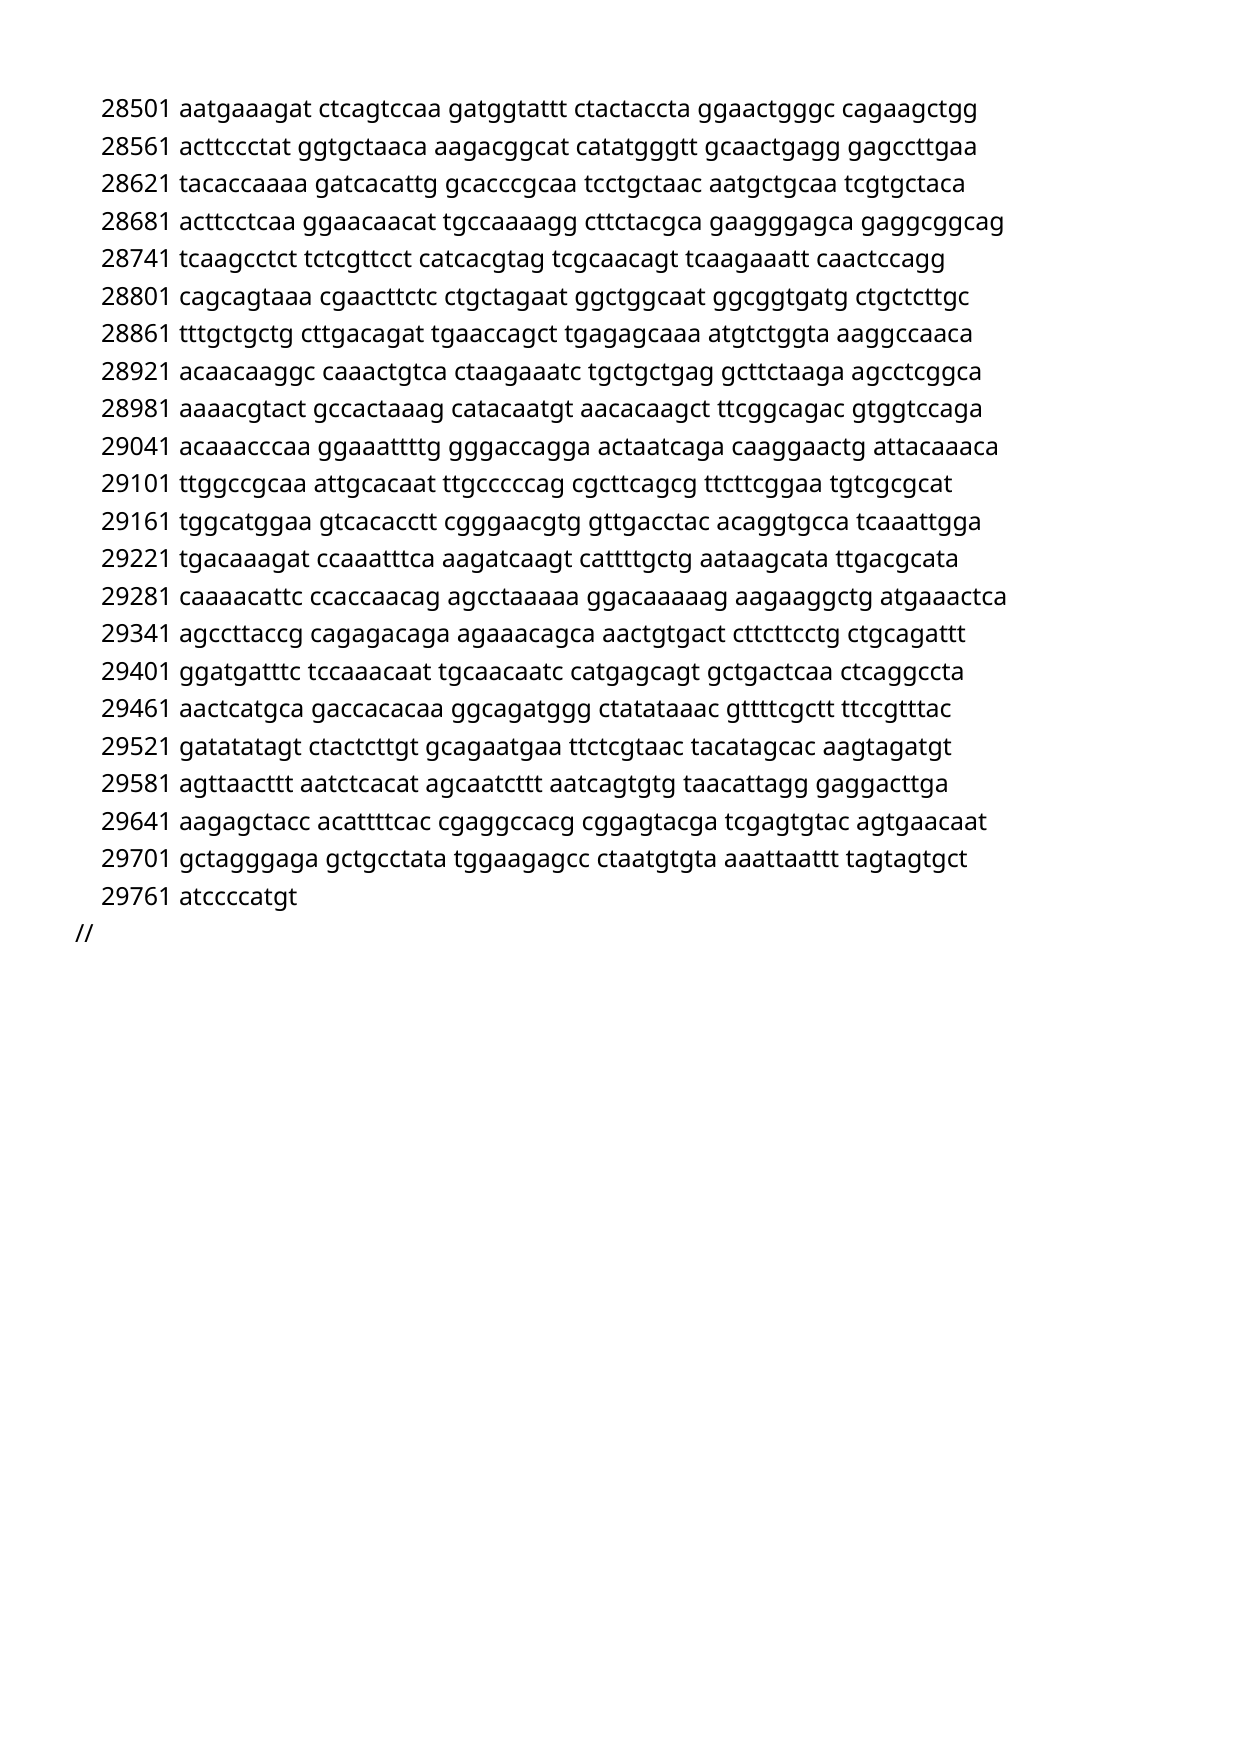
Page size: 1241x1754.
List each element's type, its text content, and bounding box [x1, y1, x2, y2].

text 29341 agccttaccg cagagacaga agaaacagca aactgtgact cttcttcctg ctgcagattt [75, 614, 1165, 652]
text 29521 gatatatagt ctactcttgt gcagaatgaa ttctcgtaac tacatagcac aagtagatgt [75, 727, 1165, 764]
text 29101 ttggccgcaa attgcacaat ttgcccccag cgcttcagcg ttcttcggaa tgtcgcgcat [75, 464, 1165, 502]
text 28681 acttcctcaa ggaacaacat tgccaaaagg cttctacgca gaagggagca gaggcggcag [75, 202, 1165, 239]
text 28861 tttgctgctg cttgacagat tgaaccagct tgagagcaaa atgtctggta aaggccaaca [75, 314, 1165, 352]
text 29701 gctagggaga gctgcctata tggaagagcc ctaatgtgta aaattaattt tagtagtgct [75, 839, 1165, 877]
text 28801 cagcagtaaa cgaacttctc ctgctagaat ggctggcaat ggcggtgatg ctgctcttgc [75, 277, 1165, 314]
text 29281 caaaacattc ccaccaacag agcctaaaaa ggacaaaaag aagaaggctg atgaaactca [75, 577, 1165, 614]
text 29041 acaaacccaa ggaaattttg gggaccagga actaatcaga caaggaactg attacaaaca [75, 427, 1165, 464]
text // [75, 914, 1165, 952]
text 28921 acaacaaggc caaactgtca ctaagaaatc tgctgctgag gcttctaaga agcctcggca [75, 352, 1165, 389]
text 29401 ggatgatttc tccaaacaat tgcaacaatc catgagcagt gctgactcaa ctcaggccta [75, 652, 1165, 689]
text 29641 aagagctacc acattttcac cgaggccacg cggagtacga tcgagtgtac agtgaacaat [75, 802, 1165, 839]
text 29221 tgacaaagat ccaaatttca aagatcaagt cattttgctg aataagcata ttgacgcata [75, 539, 1165, 577]
text 29761 atccccatgt [75, 877, 1165, 914]
text 28981 aaaacgtact gccactaaag catacaatgt aacacaagct ttcggcagac gtggtccaga [75, 389, 1165, 427]
text 29161 tggcatggaa gtcacacctt cgggaacgtg gttgacctac acaggtgcca tcaaattgga [75, 502, 1165, 539]
text 28501 aatgaaagat ctcagtccaa gatggtattt ctactaccta ggaactgggc cagaagctgg [75, 89, 1165, 127]
text 29581 agttaacttt aatctcacat agcaatcttt aatcagtgtg taacattagg gaggacttga [75, 764, 1165, 802]
text 29461 aactcatgca gaccacacaa ggcagatggg ctatataaac gttttcgctt ttccgtttac [75, 689, 1165, 727]
text 28741 tcaagcctct tctcgttcct catcacgtag tcgcaacagt tcaagaaatt caactccagg [75, 239, 1165, 277]
text 28561 acttccctat ggtgctaaca aagacggcat catatgggtt gcaactgagg gagccttgaa [75, 127, 1165, 164]
text 28621 tacaccaaaa gatcacattg gcacccgcaa tcctgctaac aatgctgcaa tcgtgctaca [75, 164, 1165, 202]
